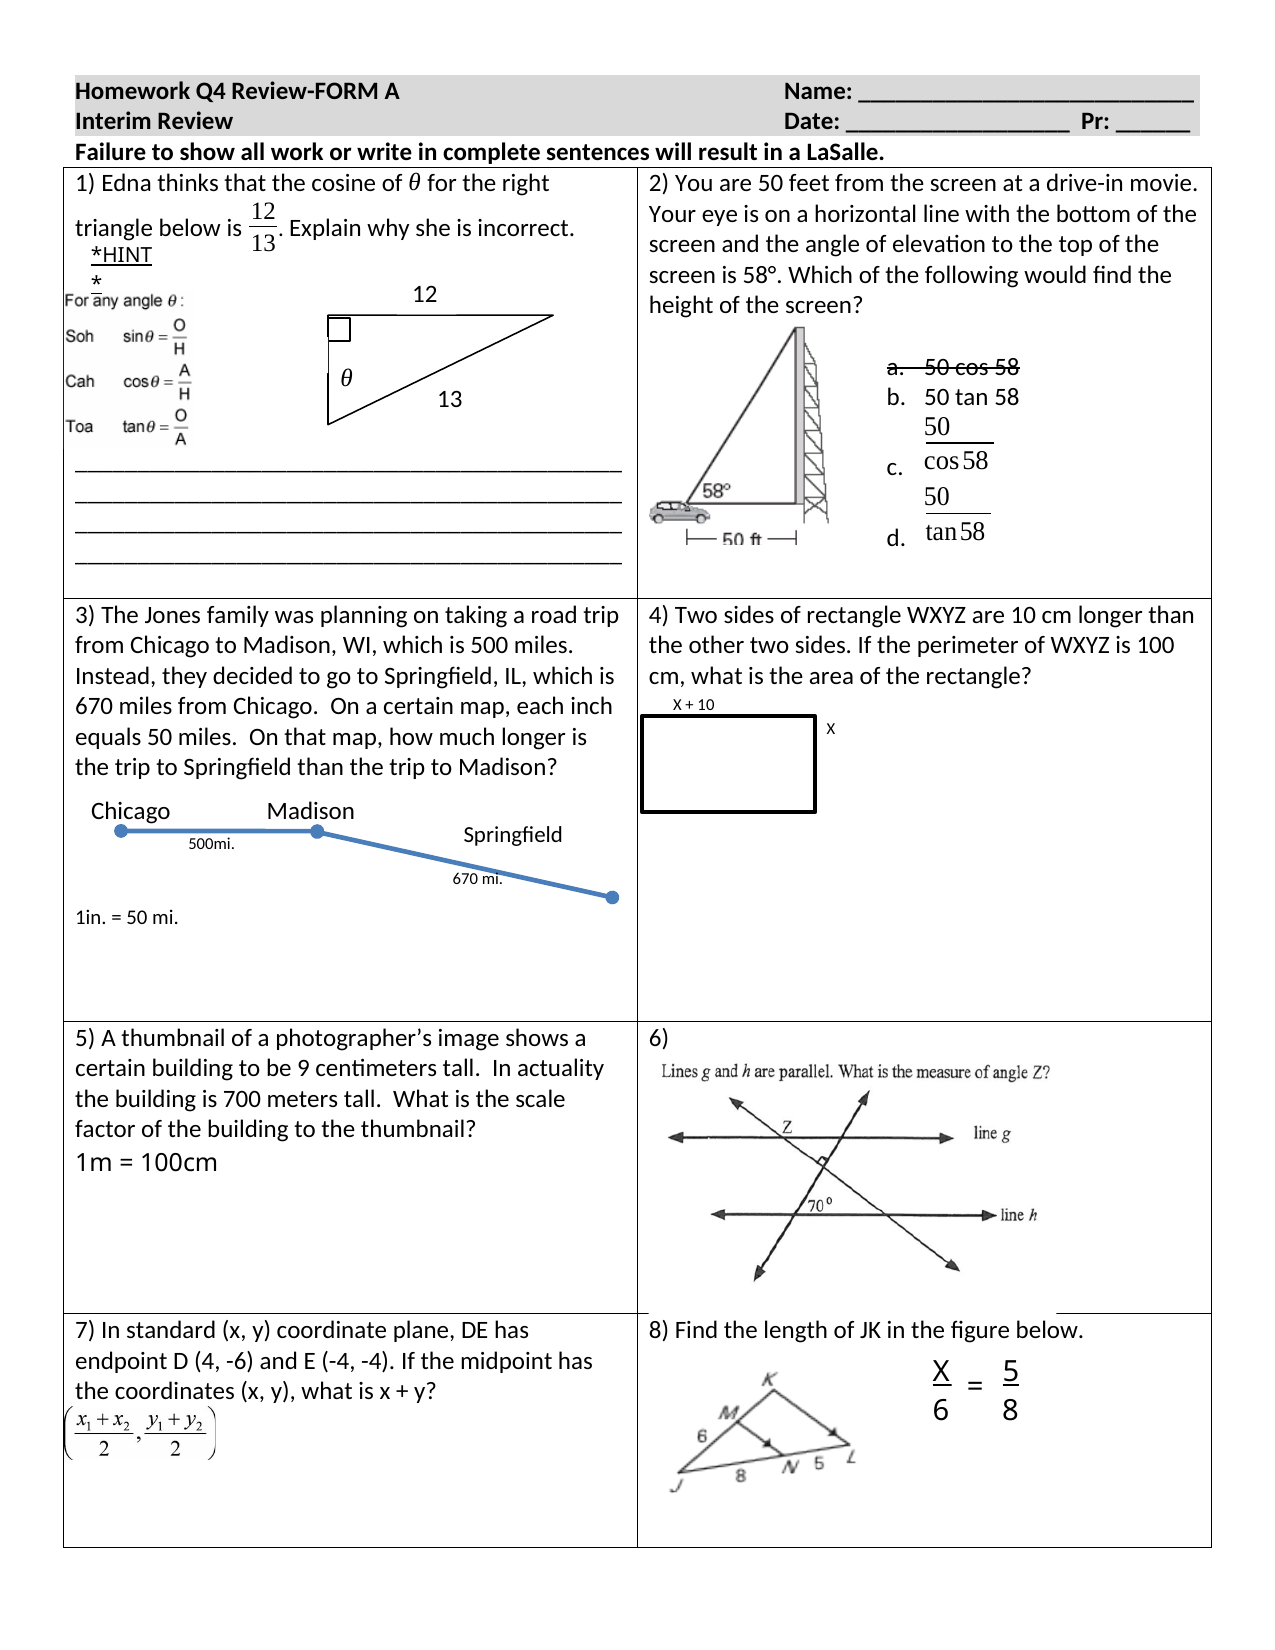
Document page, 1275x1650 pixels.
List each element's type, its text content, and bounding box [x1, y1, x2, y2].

picture [648, 1344, 918, 1517]
table_cell 4) Two sides of rectangle WXYZ are 10 cm longer than the other two sides. If the perimeter of WXYZ is 100 cm, what is the area of the rectangle? [638, 599, 1211, 1021]
table_header 2) You are 50 feet from the screen at a drive-in movie. Your eye is on a horizontal line with the bottom of the screen and the angle of elevation to the top of the screen is 58°. Which of the following would find the height of the screen? 50 cos 58 50 tan 58 [638, 168, 1211, 598]
text Homework Q4 Review-FORM A Name: ___________________________ [75, 75, 1200, 106]
table_cell 5) A thumbnail of a photographer’s image shows a certain building to be 9 centimeters tall. In actuality the building is 700 meters tall. What is the scale factor of the building to the thumbnail? 1m = 100cm [64, 1022, 637, 1313]
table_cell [638, 1314, 1211, 1547]
text Interim Review Date: __________________ Pr: ______ [75, 106, 1200, 136]
picture [648, 1052, 1057, 1314]
text Failure to show all work or write in complete sentences will result in a LaSalle. [75, 136, 1200, 167]
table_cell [64, 1314, 637, 1547]
table_cell 6) [638, 1022, 1211, 1313]
picture [63, 290, 195, 449]
table_cell 3) The Jones family was planning on taking a road trip from Chicago to Madison, WI, which is 500 miles. Instead, they decided to go to Springfield, IL, which is 670 miles from Chicago. On a certain map, each inch equals 50 miles. On that map, how much longer is the trip to Springfield than the trip to Madison? 1in. = 50 mi. [64, 599, 637, 1021]
picture [64, 1406, 216, 1460]
table_header 1) Edna thinks that the cosine of for the right triangle below is . Explain why she is incorrect. ____________________________________________ ____________________________________________ ____________________________________________ ____________________________________________ [64, 168, 637, 598]
picture [649, 323, 831, 545]
